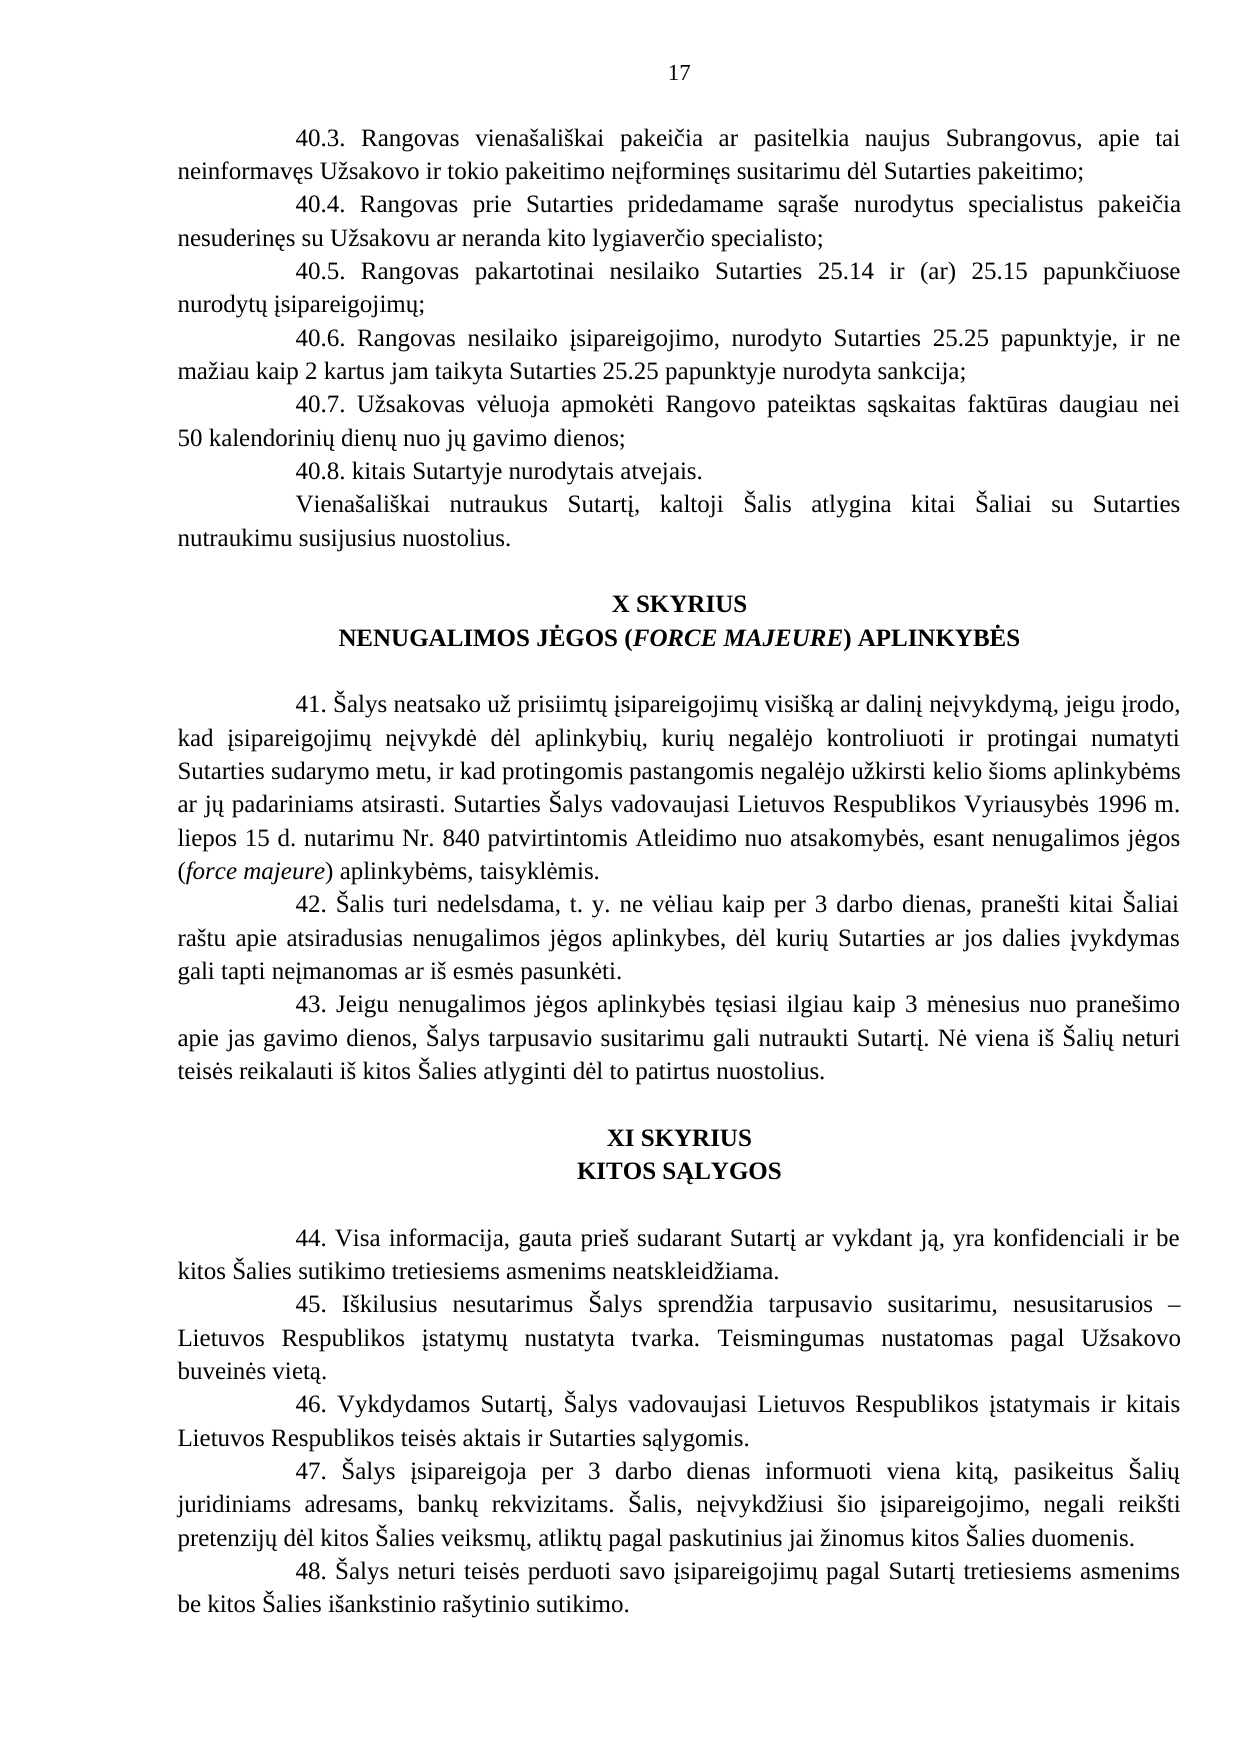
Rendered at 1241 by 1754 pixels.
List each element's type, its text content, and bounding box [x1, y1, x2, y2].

text 48. Šalys neturi teisės perduoti savo įsipareigojimų pagal Sutartį tretiesiems asmenims be kitos Šalies išankstinio rašytinio sutikimo. [177, 1551, 1181, 1618]
text 45. Iškilusius nesutarimus Šalys sprendžia tarpusavio susitarimu, nesusitarusios – Lietuvos Respublikos įstatymų nustatyta tvarka. Teismingumas nustatomas pagal Užsakovo buveinės vietą. [177, 1285, 1181, 1385]
text 43. Jeigu nenugalimos jėgos aplinkybės tęsiasi ilgiau kaip 3 mėnesius nuo pranešimo apie jas gavimo dienos, Šalys tarpusavio susitarimu gali nutraukti Sutartį. Nė viena iš Šalių neturi teisės reikalauti iš kitos Šalies atlyginti dėl to patirtus nuostolius. [177, 985, 1181, 1085]
text NENUGALIMOS JĖGOS (FORCE MAJEURE) APLINKYBĖS [177, 618, 1181, 651]
text 40.8. kitais Sutartyje nurodytais atvejais. [177, 451, 1181, 485]
text 42. Šalis turi nedelsdama, t. y. ne vėliau kaip per 3 darbo dienas, pranešti kitai Šaliai raštu apie atsiradusias nenugalimos jėgos aplinkybes, dėl kurių Sutarties ar jos dalies įvykdymas gali tapti neįmanomas ar iš esmės pasunkėti. [177, 885, 1181, 985]
text 47. Šalys įsipareigoja per 3 darbo dienas informuoti viena kitą, pasikeitus Šalių juridiniams adresams, bankų rekvizitams. Šalis, neįvykdžiusi šio įsipareigojimo, negali reikšti pretenzijų dėl kitos Šalies veiksmų, atliktų pagal paskutinius jai žinomus kitos Šalies duomenis. [177, 1451, 1181, 1551]
text KITOS SĄLYGOS [177, 1151, 1181, 1185]
text 40.6. Rangovas nesilaiko įsipareigojimo, nurodyto Sutarties 25.25 papunktyje, ir ne mažiau kaip 2 kartus jam taikyta Sutarties 25.25 papunktyje nurodyta sankcija; [177, 318, 1181, 385]
text XI SKYRIUS [177, 1118, 1181, 1151]
text 40.5. Rangovas pakartotinai nesilaiko Sutarties 25.14 ir (ar) 25.15 papunkčiuose nurodytų įsipareigojimų; [177, 251, 1181, 318]
text 40.7. Užsakovas vėluoja apmokėti Rangovo pateiktas sąskaitas faktūras daugiau nei 50 kalendorinių dienų nuo jų gavimo dienos; [177, 385, 1181, 451]
text 40.3. Rangovas vienašališkai pakeičia ar pasitelkia naujus Subrangovus, apie tai neinformavęs Užsakovo ir tokio pakeitimo neįforminęs susitarimu dėl Sutarties pakeitimo; [177, 118, 1181, 185]
text 40.4. Rangovas prie Sutarties pridedamame sąraše nurodytus specialistus pakeičia nesuderinęs su Užsakovu ar neranda kito lygiaverčio specialisto; [177, 185, 1181, 251]
text 44. Visa informacija, gauta prieš sudarant Sutartį ar vykdant ją, yra konfidenciali ir be kitos Šalies sutikimo tretiesiems asmenims neatskleidžiama. [177, 1218, 1181, 1285]
text 41. Šalys neatsako už prisiimtų įsipareigojimų visišką ar dalinį neįvykdymą, jeigu įrodo, kad įsipareigojimų neįvykdė dėl aplinkybių, kurių negalėjo kontroliuoti ir protingai numatyti Sutarties sudarymo metu, ir kad protingomis pastangomis negalėjo užkirsti kelio šioms aplinkybėms ar jų padariniams atsirasti. Sutarties Šalys vadovaujasi Lietuvos Respublikos Vyriausybės . liepos 15 d. nutarimu Nr. 840 patvirtintomis Atleidimo nuo atsakomybės, esant nenugalimos jėgos (force majeure) aplinkybėms, taisyklėmis. [177, 685, 1181, 885]
text 46. Vykdydamos Sutartį, Šalys vadovaujasi Lietuvos Respublikos įstatymais ir kitais Lietuvos Respublikos teisės aktais ir Sutarties sąlygomis. [177, 1385, 1181, 1451]
text Vienašališkai nutraukus Sutartį, kaltoji Šalis atlygina kitai Šaliai su Sutarties nutraukimu susijusius nuostolius. [177, 485, 1181, 551]
text X SKYRIUS [177, 585, 1181, 618]
